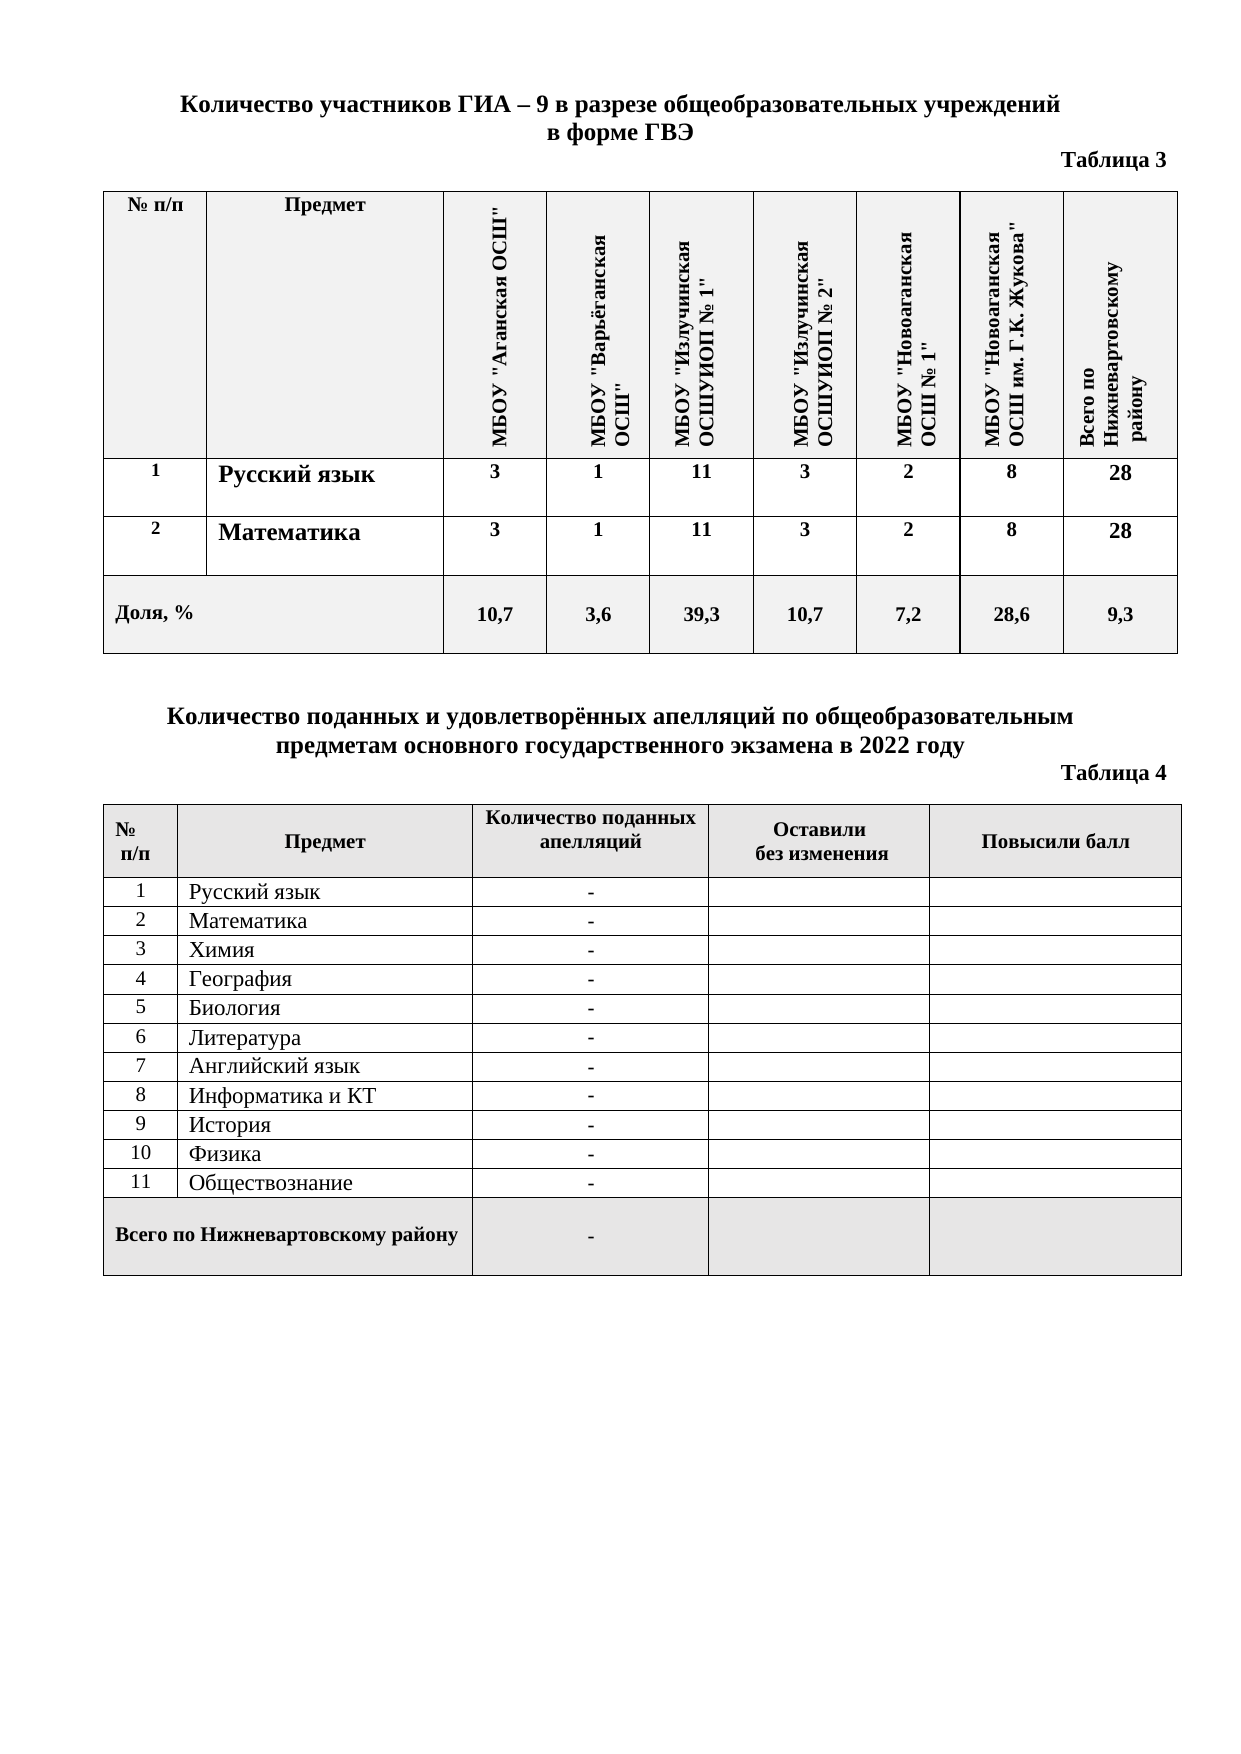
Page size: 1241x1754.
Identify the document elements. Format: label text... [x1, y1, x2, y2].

table_header Предмет [207, 192, 443, 458]
table_cell [709, 1140, 929, 1168]
table_cell [709, 1198, 929, 1275]
table_cell Русский язык [207, 459, 443, 516]
table_cell 2 [857, 517, 959, 575]
table_header МБОУ "Излучинская ОСШУИОП № 2" [754, 192, 856, 458]
table_cell Математика [207, 517, 443, 575]
table_cell [930, 878, 1181, 906]
table_cell 10,7 [444, 576, 546, 653]
table_cell 1 [547, 459, 649, 516]
table_cell Русский язык [178, 878, 472, 906]
table_cell 1 [104, 878, 177, 906]
table_cell Всего по Нижневартовскому району [104, 1198, 472, 1275]
table_cell География [178, 965, 472, 993]
table_cell - [473, 1024, 708, 1052]
table_header МБОУ "Новоаганская ОСШ № 1" [857, 192, 959, 458]
table_cell Математика [178, 907, 472, 935]
table_header Всего по Нижневартовскому району [1064, 192, 1177, 458]
table_cell 9 [104, 1111, 177, 1139]
table_cell 6 [104, 1024, 177, 1052]
table_cell [709, 1024, 929, 1052]
table_cell [930, 1053, 1181, 1081]
subtitle в форме ГВЭ [103, 117, 1137, 146]
table_cell 3 [754, 517, 856, 575]
table_cell [709, 995, 929, 1022]
table_cell [709, 1111, 929, 1139]
table_cell [709, 1082, 929, 1110]
table_cell 28 [1064, 517, 1177, 575]
table_header Оставили без изменения [709, 805, 929, 877]
table_cell 7,2 [857, 576, 959, 653]
table_cell 4 [104, 965, 177, 993]
table_cell 10,7 [754, 576, 856, 653]
table_header МБОУ "Варьёганская ОСШ" [547, 192, 649, 458]
table_cell [930, 1024, 1181, 1052]
table_cell - [473, 878, 708, 906]
table_cell 7 [104, 1053, 177, 1081]
table_cell [709, 965, 929, 993]
table_header МБОУ "Новоаганская ОСШ им. Г.К. Жукова" [961, 192, 1063, 458]
table_cell - [473, 907, 708, 935]
table_cell 8 [961, 459, 1063, 516]
table_cell Литература [178, 1024, 472, 1052]
table_header Повысили балл [930, 805, 1181, 877]
table_cell Английский язык [178, 1053, 472, 1081]
table_cell [709, 1169, 929, 1197]
table_cell [930, 995, 1181, 1022]
text Таблица 3 [103, 146, 1167, 172]
table_cell 9,3 [1064, 576, 1177, 653]
table_cell - [473, 995, 708, 1022]
table_header МБОУ "Излучинская ОСШУИОП № 1" [650, 192, 753, 458]
table_cell [930, 936, 1181, 964]
table_cell 2 [104, 907, 177, 935]
table_cell 3 [444, 459, 546, 516]
table_cell Доля, % [104, 576, 443, 653]
table_cell [930, 1198, 1181, 1275]
table_cell 3 [444, 517, 546, 575]
subtitle Количество поданных и удовлетворённых апелляций по общеобразовательным предметам основного государственного экзамена в 2022 году [103, 701, 1137, 759]
table_cell 3 [754, 459, 856, 516]
table_cell - [473, 1169, 708, 1197]
text Таблица 4 [103, 759, 1167, 785]
table_cell [930, 1169, 1181, 1197]
table_cell 1 [104, 459, 206, 516]
table_cell 5 [104, 995, 177, 1022]
table_cell - [473, 1140, 708, 1168]
table_cell 28,6 [961, 576, 1063, 653]
table_cell 3 [104, 936, 177, 964]
table_cell - [473, 1198, 708, 1275]
table_cell Биология [178, 995, 472, 1022]
table_cell 8 [104, 1082, 177, 1110]
table_cell Информатика и КТ [178, 1082, 472, 1110]
subtitle Количество участников ГИА – 9 в разрезе общеобразовательных учреждений [103, 89, 1137, 117]
table_cell 8 [961, 517, 1063, 575]
table_cell 28 [1064, 459, 1177, 516]
table_cell - [473, 1111, 708, 1139]
table_cell 2 [857, 459, 959, 516]
table_cell [930, 1111, 1181, 1139]
table_cell [709, 1053, 929, 1081]
table_cell 10 [104, 1140, 177, 1168]
table_cell - [473, 965, 708, 993]
table_cell [930, 965, 1181, 993]
table_cell - [473, 1082, 708, 1110]
table_cell [930, 907, 1181, 935]
table_cell [709, 907, 929, 935]
table_cell 11 [650, 517, 753, 575]
table_cell 3,6 [547, 576, 649, 653]
table_cell 39,3 [650, 576, 753, 653]
table_header № п/п [104, 192, 206, 458]
table_cell Обществознание [178, 1169, 472, 1197]
table_cell 2 [104, 517, 206, 575]
table_cell История [178, 1111, 472, 1139]
table_header МБОУ "Аганская ОСШ" [444, 192, 546, 458]
table_cell [709, 936, 929, 964]
table_cell 11 [104, 1169, 177, 1197]
table_cell [930, 1082, 1181, 1110]
table_cell 11 [650, 459, 753, 516]
table_cell - [473, 936, 708, 964]
table_cell 1 [547, 517, 649, 575]
table_cell Физика [178, 1140, 472, 1168]
table_header Количество поданных апелляций [473, 805, 708, 877]
table_cell - [473, 1053, 708, 1081]
table_header № п/п [104, 805, 177, 877]
table_header Предмет [178, 805, 472, 877]
table_cell [709, 878, 929, 906]
table_cell [930, 1140, 1181, 1168]
table_cell Химия [178, 936, 472, 964]
